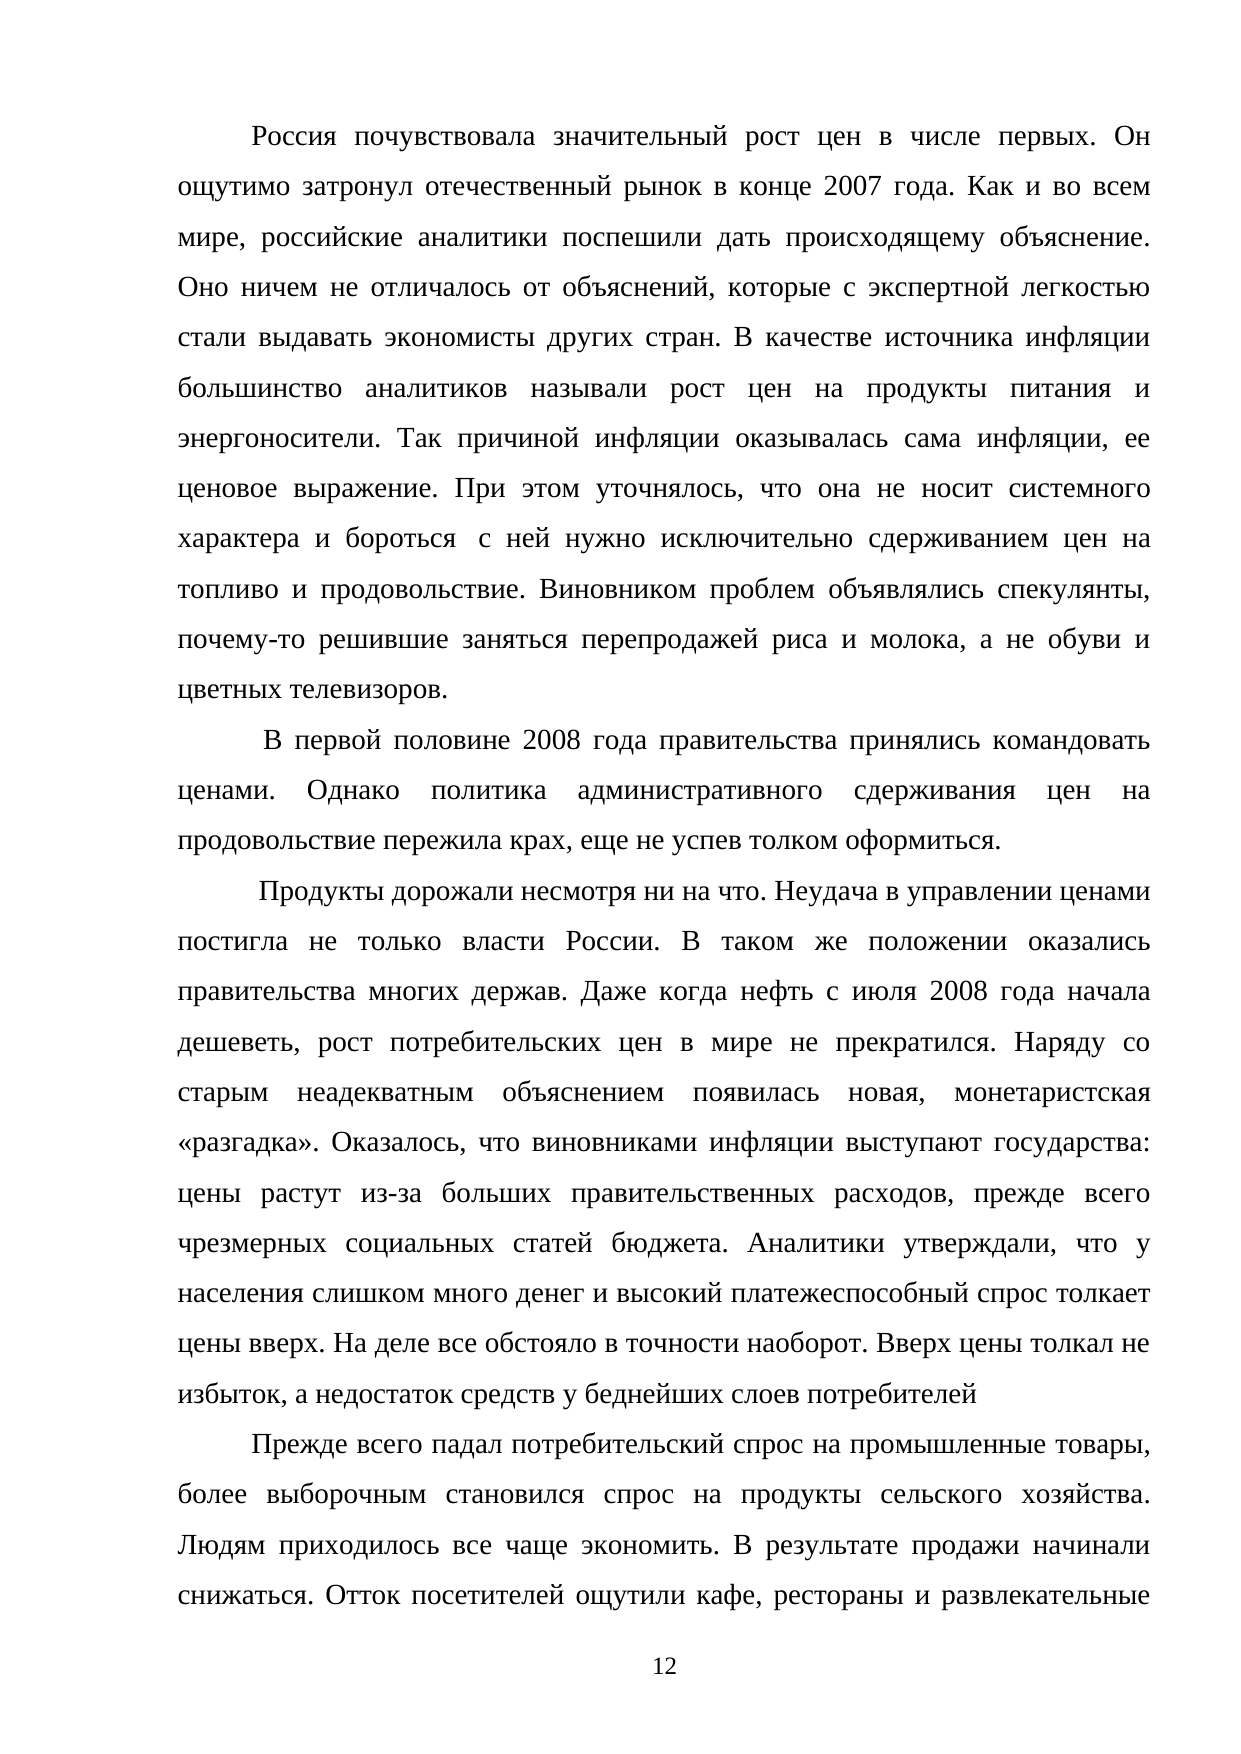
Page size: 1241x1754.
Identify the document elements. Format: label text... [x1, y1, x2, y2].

text Россия почувствовала значительный рост цен в числе первых. Он ощутимо затронул отечественный рынок в конце 2007 года. Как и во всем мире, российские аналитики поспешили дать происходящему объяснение. Оно ничем не отличалось от объяснений, которые с экспертной легкостью стали выдавать экономисты других стран. В качестве источника инфляции большинство аналитиков называли рост цен на продукты питания и энергоносители. Так причиной инфляции оказывалась сама инфляции, ее ценовое выражение. При этом уточнялось, что она не носит системного характера и бороться с ней нужно исключительно сдерживанием цен на топливо и продовольствие. Виновником проблем объявлялись спекулянты, почему-то решившие заняться перепродажей риса и молока, а не обуви и цветных телевизоров. [177, 118, 1152, 705]
text В первой половине 2008 года правительства принялись командовать ценами. Однако политика административного сдерживания цен на продовольствие пережила крах, еще не успев толком оформиться. [177, 722, 1152, 856]
text Продукты дорожали несмотря ни на что. Неудача в управлении ценами постигла не только власти России. В таком же положении оказались правительства многих держав. Даже когда нефть с июля 2008 года начала дешеветь, рост потребительских цен в мире не прекратился. Наряду со старым неадекватным объяснением появилась новая, монетаристская «разгадка». Оказалось, что виновниками инфляции выступают государства: цены растут из-за больших правительственных расходов, прежде всего чрезмерных социальных статей бюджета. Аналитики утверждали, что у населения слишком много денег и высокий платежеспособный спрос толкает цены вверх. На деле все обстояло в точности наоборот. Вверх цены толкал не избыток, а недостаток средств у беднейших слоев потребителей [177, 873, 1152, 1409]
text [177, 1426, 1152, 1611]
